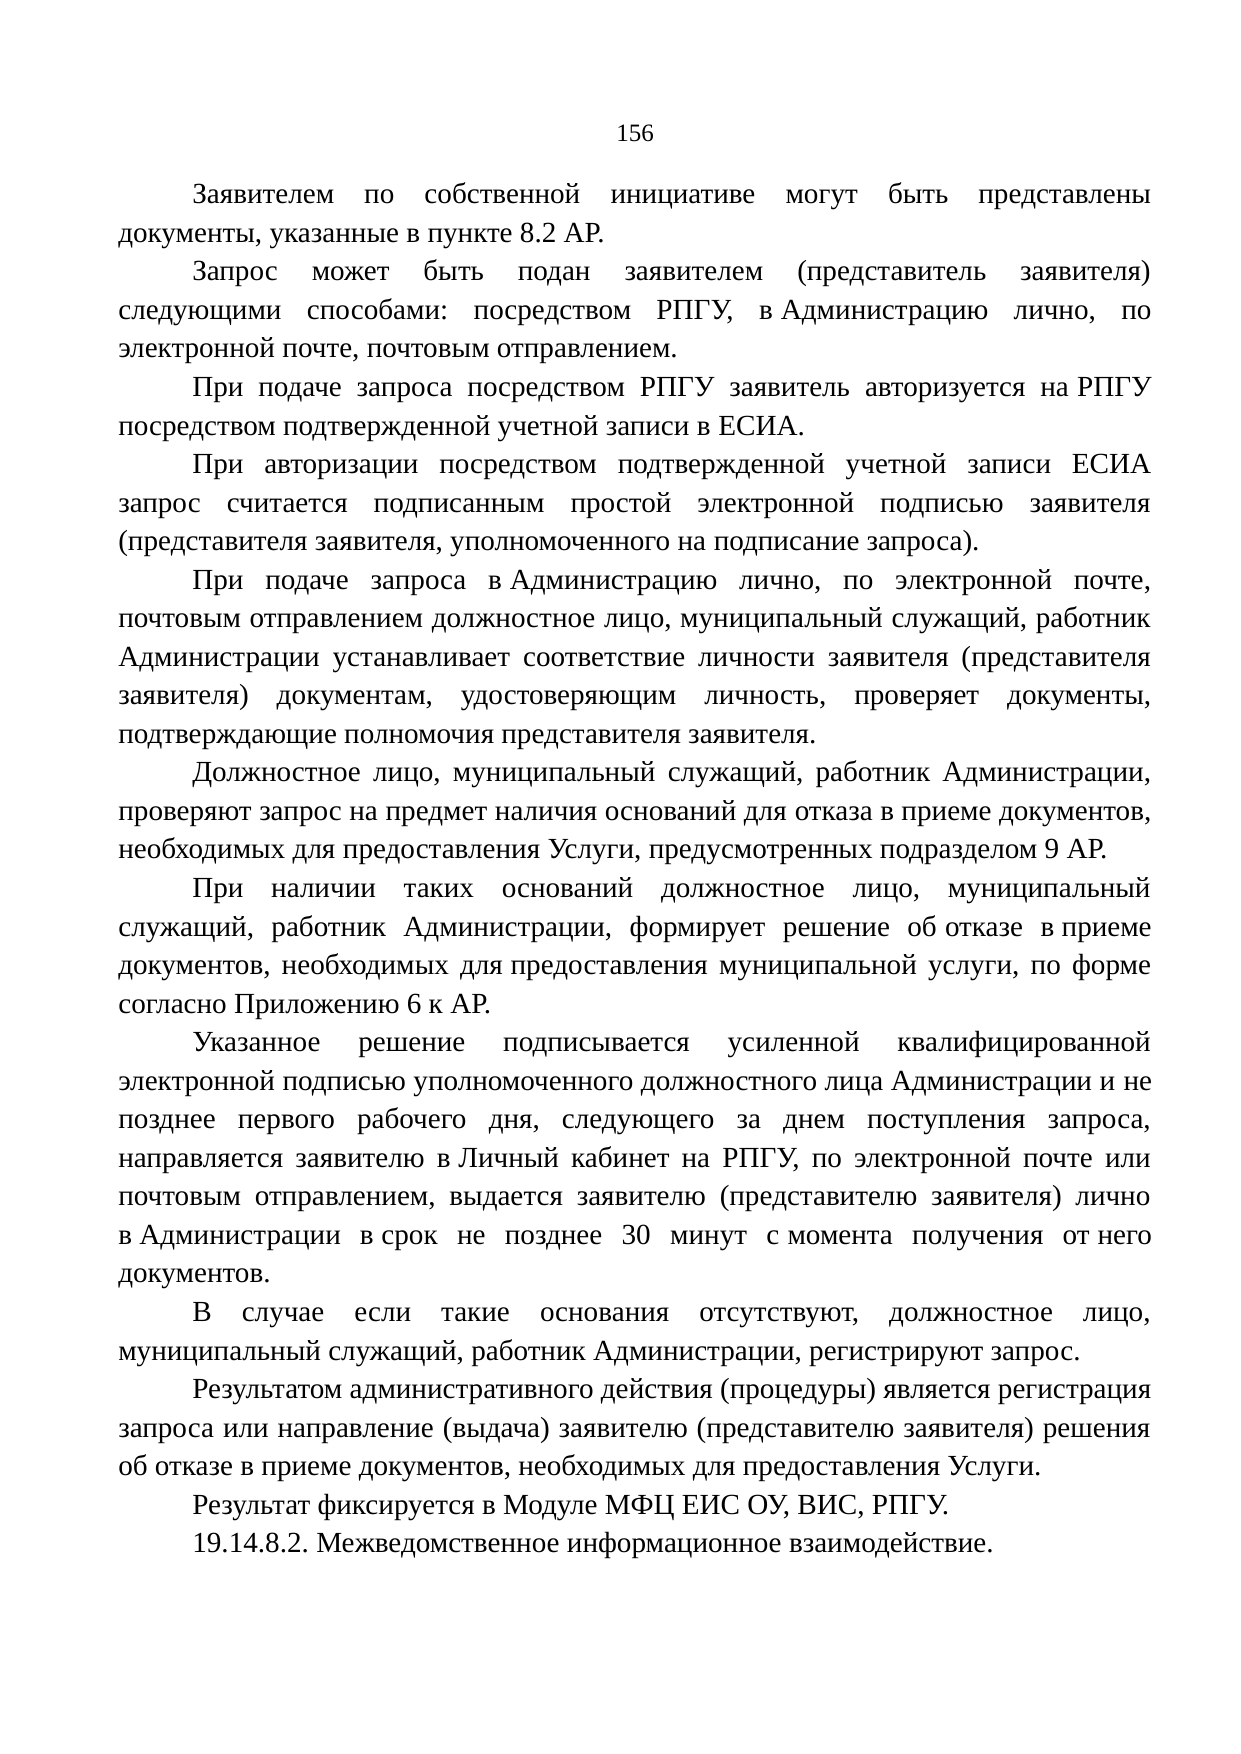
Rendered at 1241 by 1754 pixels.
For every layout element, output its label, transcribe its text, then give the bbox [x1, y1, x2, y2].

text При подаче запроса посредством РПГУ заявитель авторизуется на РПГУ посредством подтвержденной учетной записи в ЕСИА. [118, 369, 1152, 441]
text Должностное лицо, муниципальный служащий, работник Администрации, проверяют запрос на предмет наличия оснований для отказа в приеме документов, необходимых для предоставления Услуги, предусмотренных подразделом 9 АР. [118, 754, 1152, 865]
text Указанное решение подписывается усиленной квалифицированной электронной подписью уполномоченного должностного лица Администрации и не позднее первого рабочего дня, следующего за днем поступления запроса, направляется заявителю в Личный кабинет на РПГУ, по электронной почте или почтовым отправлением, выдается заявителю (представителю заявителя) лично в Администрации в срок не позднее 30 минут с момента получения от него документов. [118, 1024, 1152, 1289]
text При подаче запроса в Администрацию лично, по электронной почте, почтовым отправлением должностное лицо, муниципальный служащий, работник Администрации устанавливает соответствие личности заявителя (представителя заявителя) документам, удостоверяющим личность, проверяет документы, подтверждающие полномочия представителя заявителя. [118, 562, 1152, 749]
text В случае если такие основания отсутствуют, должностное лицо, муниципальный служащий, работник Администрации, регистрируют запрос. [118, 1294, 1152, 1366]
text 19.14.8.2. Межведомственное информационное взаимодействие. [118, 1525, 1152, 1559]
text Результат фиксируется в Модуле МФЦ ЕИС ОУ, ВИС, РПГУ. [118, 1487, 1152, 1520]
text Заявителем по собственной инициативе могут быть представлены документы, указанные в пункте 8.2 АР. [118, 176, 1152, 248]
text Запрос может быть подан заявителем (представитель заявителя) следующими способами: посредством РПГУ, в Администрацию лично, по электронной почте, почтовым отправлением. [118, 253, 1152, 364]
text При наличии таких оснований должностное лицо, муниципальный служащий, работник Администрации, формирует решение об отказе в приеме документов, необходимых для предоставления муниципальной услуги, по форме согласно Приложению 6 к АР. [118, 870, 1152, 1019]
text Результатом административного действия (процедуры) является регистрация запроса или направление (выдача) заявителю (представителю заявителя) решения об отказе в приеме документов, необходимых для предоставления Услуги. [118, 1371, 1152, 1482]
text При авторизации посредством подтвержденной учетной записи ЕСИА запрос считается подписанным простой электронной подписью заявителя (представителя заявителя, уполномоченного на подписание запроса). [118, 446, 1152, 557]
